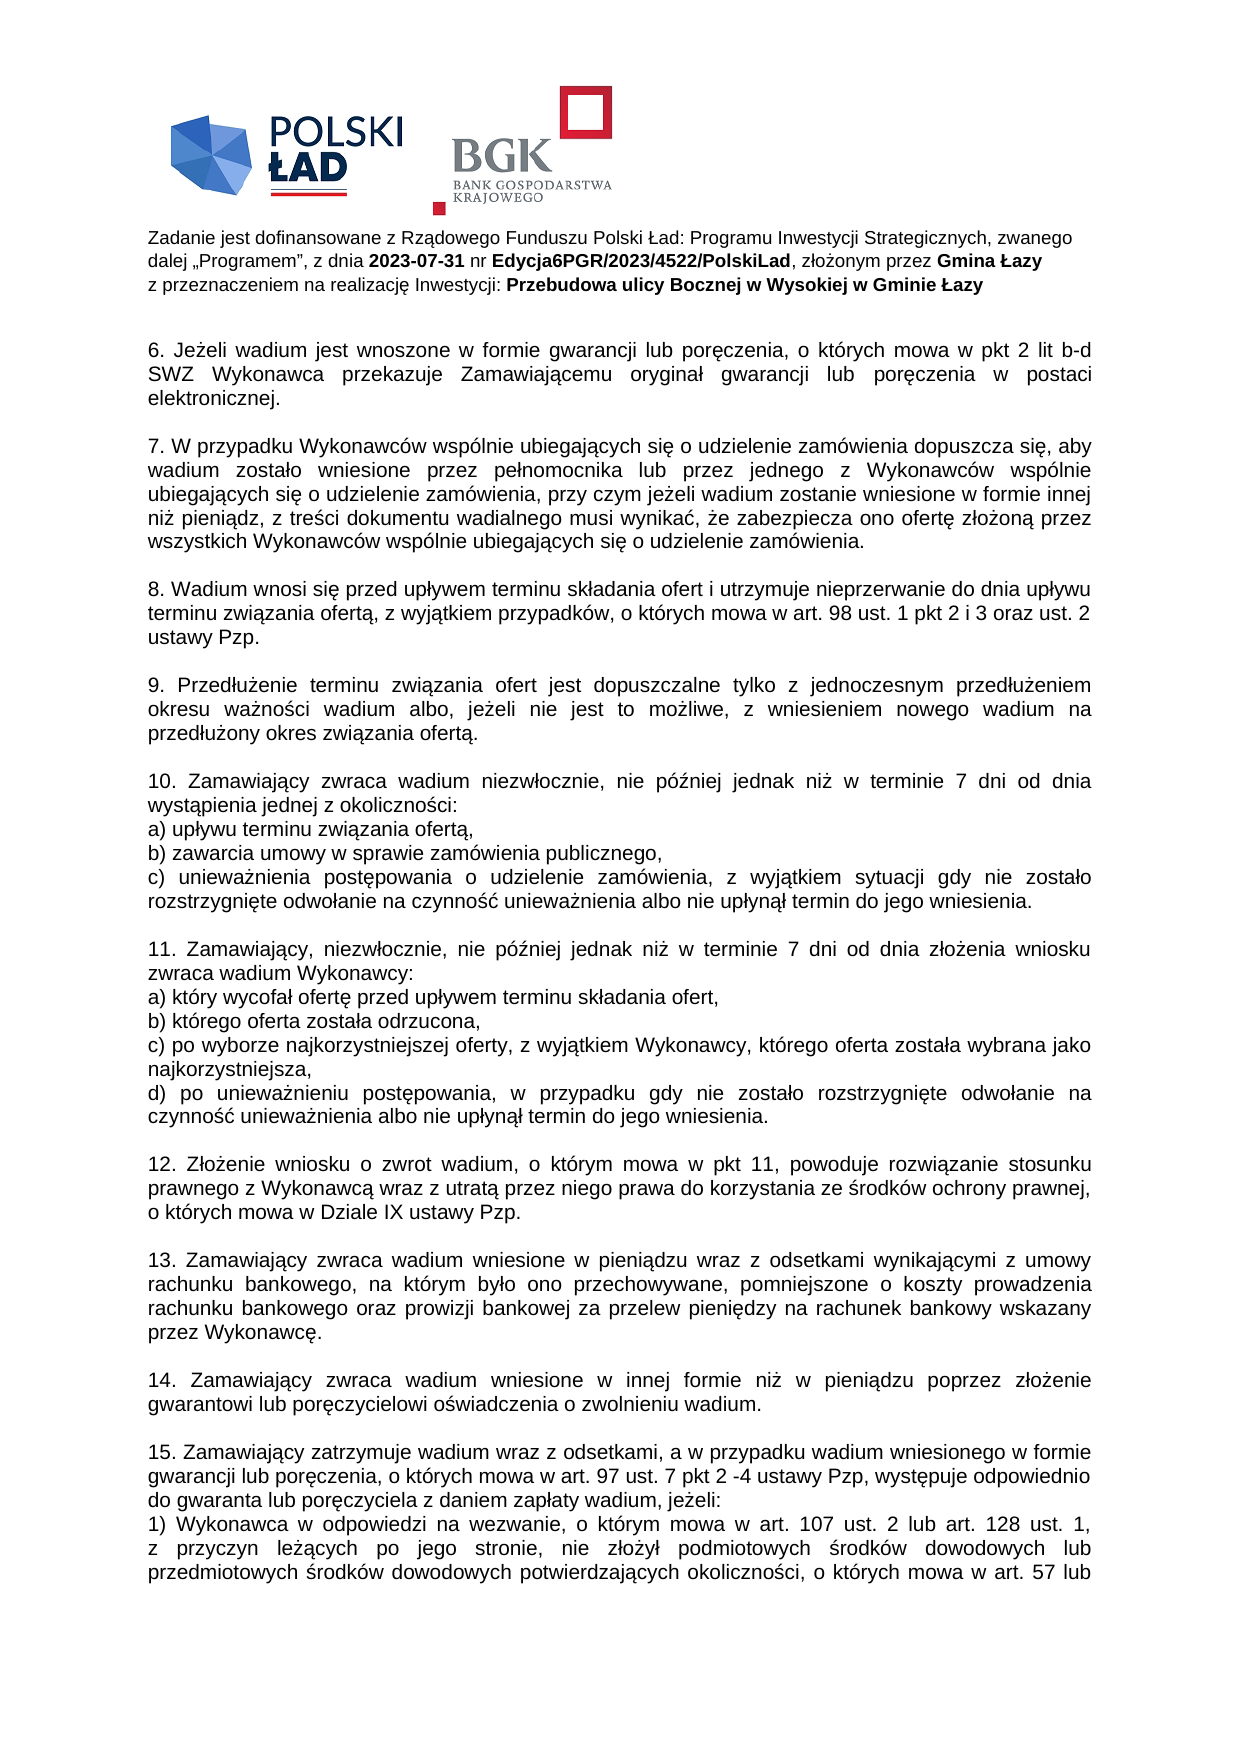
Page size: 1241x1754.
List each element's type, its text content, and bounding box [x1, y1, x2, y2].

text 11. Zamawiający, niezwłocznie, nie później jednak niż w terminie 7 dni od dnia złożenia wniosku zwraca wadium Wykonawcy: [148, 937, 1093, 984]
text 7. W przypadku Wykonawców wspólnie ubiegających się o udzielenie zamówienia dopuszcza się, aby wadium zostało wniesione przez pełnomocnika lub przez jednego z Wykonawców wspólnie ubiegających się o udzielenie zamówienia, przy czym jeżeli wadium zostanie wniesione w formie innej niż pieniądz, z treści dokumentu wadialnego musi wynikać, że zabezpiecza ono ofertę złożoną przez wszystkich Wykonawców wspólnie ubiegających się o udzielenie zamówienia. [148, 433, 1093, 553]
text 13. Zamawiający zwraca wadium wniesione w pieniądzu wraz z odsetkami wynikającymi z umowy rachunku bankowego, na którym było ono przechowywane, pomniejszone o koszty prowadzenia rachunku bankowego oraz prowizji bankowej za przelew pieniędzy na rachunek bankowy wskazany przez Wykonawcę. [148, 1248, 1093, 1344]
text 6. Jeżeli wadium jest wnoszone w formie gwarancji lub poręczenia, o których mowa w pkt 2 lit b-d SWZ Wykonawca przekazuje Zamawiającemu oryginał gwarancji lub poręczenia w postaci elektronicznej. [148, 338, 1093, 409]
text 8. Wadium wnosi się przed upływem terminu składania ofert i utrzymuje nieprzerwanie do dnia upływu terminu związania ofertą, z wyjątkiem przypadków, o których mowa w art. 98 ust. 1 pkt 2 i 3 oraz ust. 2 ustawy Pzp. [148, 577, 1093, 649]
text a) który wycofał ofertę przed upływem terminu składania ofert, [148, 984, 1093, 1008]
text b) zawarcia umowy w sprawie zamówienia publicznego, [148, 841, 1093, 865]
text 14. Zamawiający zwraca wadium wniesione w innej formie niż w pieniądzu poprzez złożenie gwarantowi lub poręczycielowi oświadczenia o zwolnieniu wadium. [148, 1368, 1093, 1416]
text 12. Złożenie wniosku o zwrot wadium, o którym mowa w pkt 11, powoduje rozwiązanie stosunku prawnego z Wykonawcą wraz z utratą przez niego prawa do korzystania ze środków ochrony prawnej, o których mowa w Dziale IX ustawy Pzp. [148, 1152, 1093, 1224]
text 9. Przedłużenie terminu związania ofert jest dopuszczalne tylko z jednoczesnym przedłużeniem okresu ważności wadium albo, jeżeli nie jest to możliwe, z wniesieniem nowego wadium na przedłużony okres związania ofertą. [148, 673, 1093, 745]
text 15. Zamawiający zatrzymuje wadium wraz z odsetkami, a w przypadku wadium wniesionego w formie gwarancji lub poręczenia, o których mowa w art. 97 ust. 7 pkt 2 -4 ustawy Pzp, występuje odpowiednio do gwaranta lub poręczyciela z daniem zapłaty wadium, jeżeli: [148, 1440, 1093, 1512]
text d) po unieważnieniu postępowania, w przypadku gdy nie zostało rozstrzygnięte odwołanie na czynność unieważnienia albo nie upłynął termin do jego wniesienia. [148, 1080, 1093, 1128]
text b) którego oferta została odrzucona, [148, 1008, 1093, 1032]
text 10. Zamawiający zwraca wadium niezwłocznie, nie później jednak niż w terminie 7 dni od dnia wystąpienia jednej z okoliczności: [148, 769, 1093, 817]
text c) po wyborze najkorzystniejszej oferty, z wyjątkiem Wykonawcy, którego oferta została wybrana jako najkorzystniejsza, [148, 1032, 1093, 1080]
text a) upływu terminu związania ofertą, [148, 817, 1093, 841]
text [148, 1512, 1093, 1583]
text c) unieważnienia postępowania o udzielenie zamówienia, z wyjątkiem sytuacji gdy nie zostało rozstrzygnięte odwołanie na czynność unieważnienia albo nie upłynął termin do jego wniesienia. [148, 865, 1093, 913]
